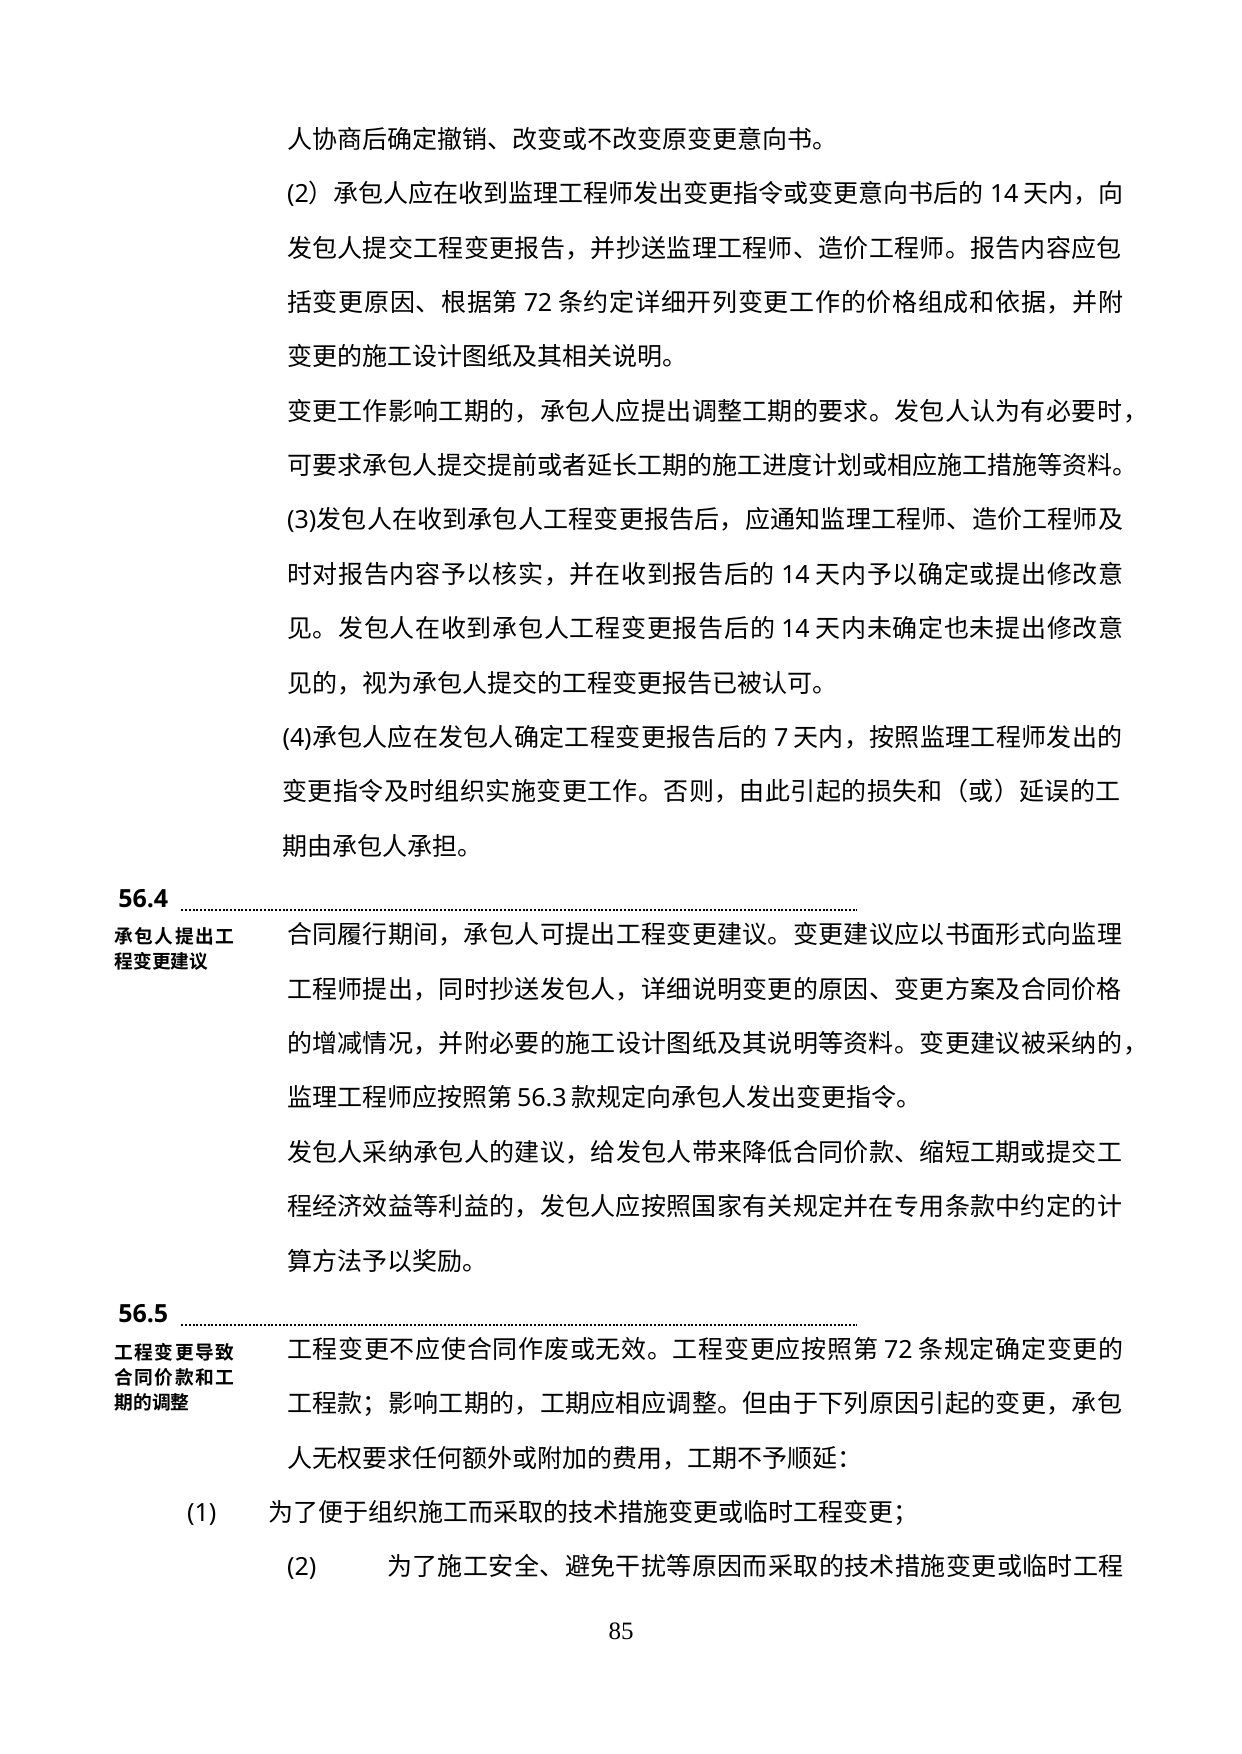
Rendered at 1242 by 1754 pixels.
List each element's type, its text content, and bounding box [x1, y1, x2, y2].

list 为了便于组织施工而采取的技术措施变更或临时工程变更； [187, 1492, 1123, 1529]
text 工程变更不应使合同作废或无效。工程变更应按照第72条规定确定变更的工程款；影响工期的，工期应相应调整。但由于下列原因引起的变更，承包人无权要求任何额外或附加的费用，工期不予顺延： [287, 1329, 1123, 1474]
text 56.4 [118, 881, 1123, 915]
text 合同履行期间，承包人可提出工程变更建议。变更建议应以书面形式向监理工程师提出，同时抄送发包人，详细说明变更的原因、变更方案及合同价格的增减情况，并附必要的施工设计图纸及其说明等资料。变更建议被采纳的，监理工程师应按照第56.3款规定向承包人发出变更指令。 [287, 915, 1123, 1114]
text 发包人采纳承包人的建议，给发包人带来降低合同价款、缩短工期或提交工程经济效益等利益的，发包人应按照国家有关规定并在专用条款中约定的计算方法予以奖励。 [287, 1132, 1123, 1277]
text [287, 119, 1123, 156]
text (4)承包人应在发包人确定工程变更报告后的7天内，按照监理工程师发出的变更指令及时组织实施变更工作。否则，由此引起的损失和（或）延误的工期由承包人承担。 [282, 717, 1123, 862]
text (2）承包人应在收到监理工程师发出变更指令或变更意向书后的14天内，向发包人提交工程变更报告，并抄送监理工程师、造价工程师。报告内容应包括变更原因、根据第72条约定详细开列变更工作的价格组成和依据，并附变更的施工设计图纸及其相关说明。 [287, 174, 1123, 373]
text (3)发包人在收到承包人工程变更报告后，应通知监理工程师、造价工程师及时对报告内容予以核实，并在收到报告后的14天内予以确定或提出修改意见。发包人在收到承包人工程变更报告后的14天内未确定也未提出修改意见的，视为承包人提交的工程变更报告已被认可。 [287, 500, 1123, 699]
text 变更工作影响工期的，承包人应提出调整工期的要求。发包人认为有必要时，可要求承包人提交提前或者延长工期的施工进度计划或相应施工措施等资料。 [287, 391, 1123, 482]
text 56.5 [118, 1295, 1123, 1329]
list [287, 1547, 1123, 1583]
